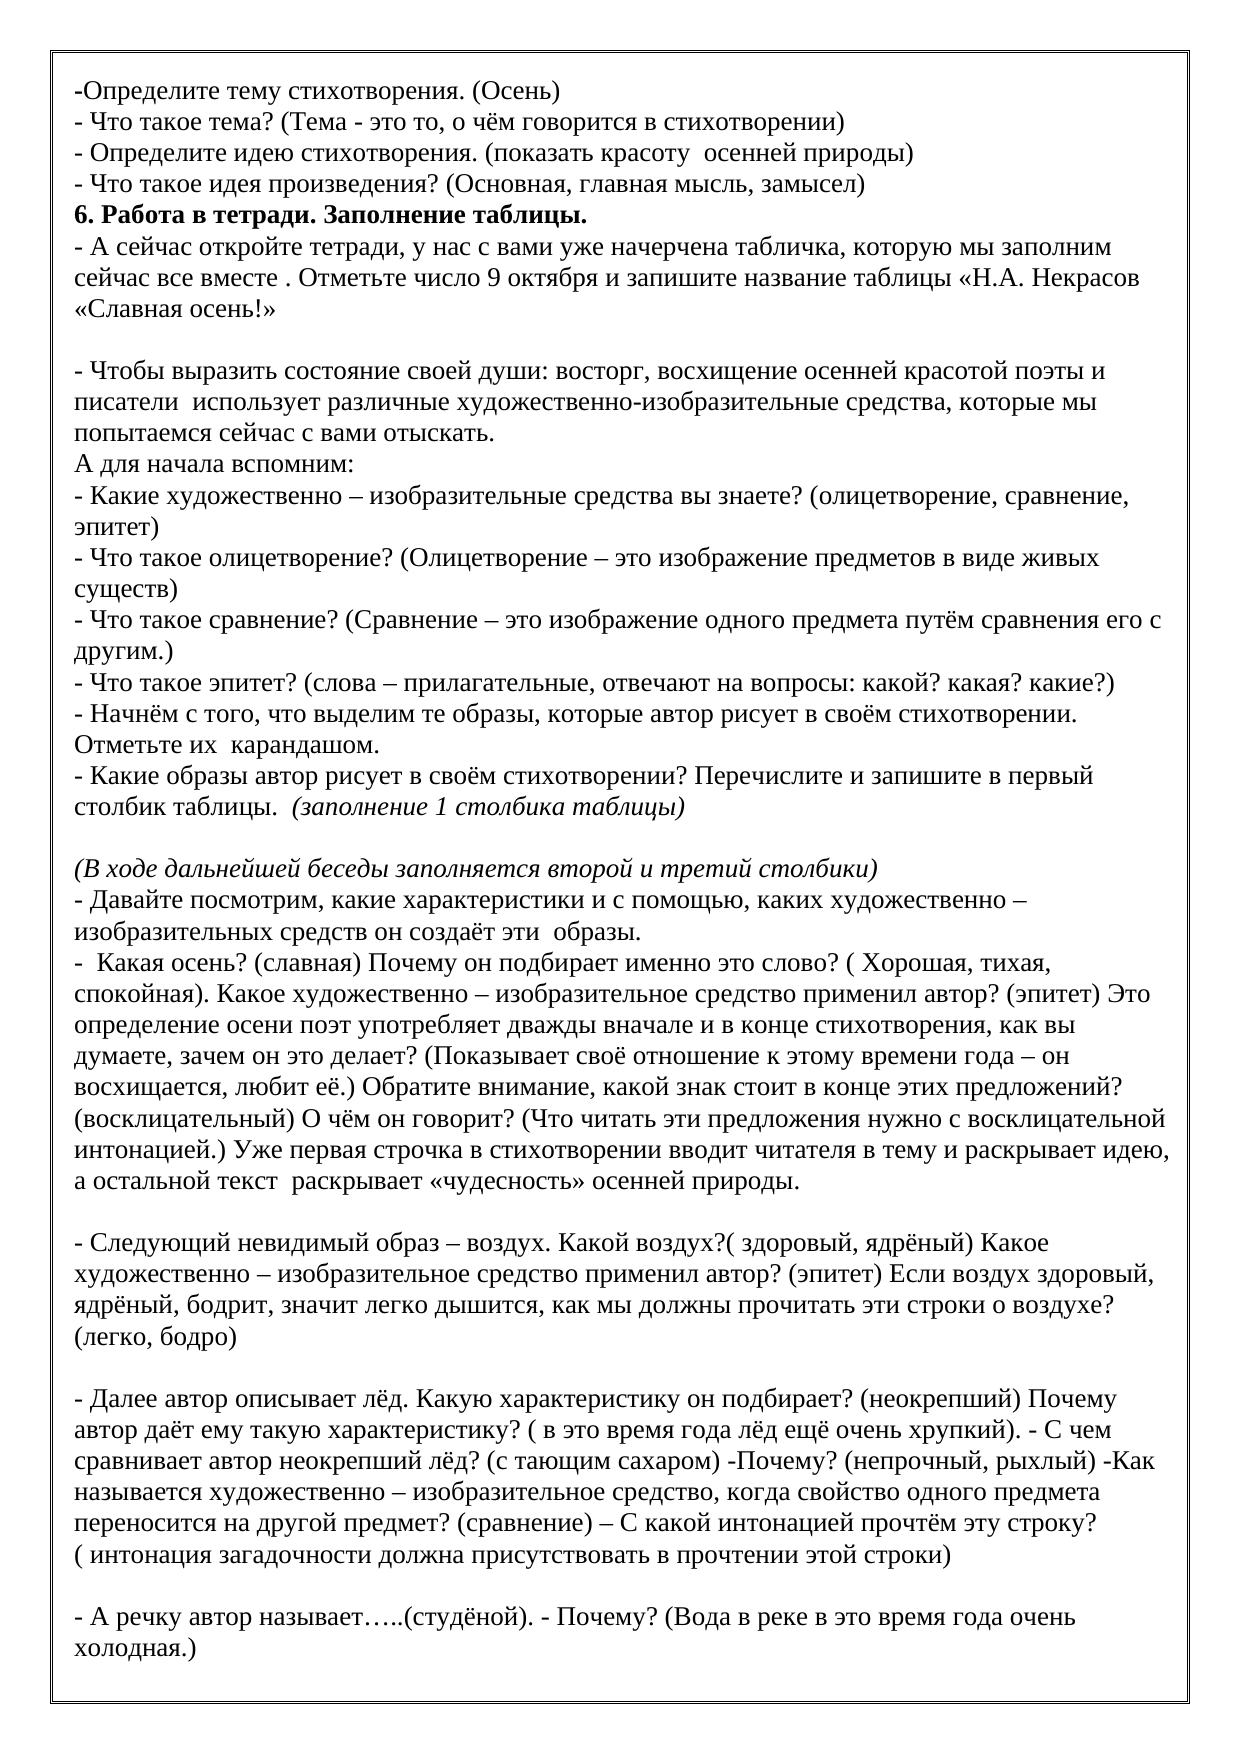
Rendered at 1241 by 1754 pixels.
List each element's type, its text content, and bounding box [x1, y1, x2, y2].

text - Что такое сравнение? (Сравнение – это изображение одного предмета путём сравнения его с другим.) [74, 603, 1181, 666]
text - Что такое эпитет? (слова – прилагательные, отвечают на вопросы: какой? какая? какие?) [74, 666, 1181, 697]
text - А речку автор называет…..(студёной). - Почему? (Вода в реке в это время года очень холодная.) [74, 1600, 1181, 1662]
text - Далее автор описывает лёд. Какую характеристику он подбирает? (неокрепший) Почему автор даёт ему такую характеристику? ( в это время года лёд ещё очень хрупкий). - С чем сравнивает автор неокрепший лёд? (с тающим сахаром) -Почему? (непрочный, рыхлый) -Как называется художественно – изобразительное средство, когда свойство одного предмета переносится на другой предмет? (сравнение) – С какой интонацией прочтём эту строку? ( интонация загадочности должна присутствовать в прочтении этой строки) [74, 1382, 1181, 1569]
text - Определите идею стихотворения. (показать красоту осенней природы) [74, 136, 1181, 167]
text - А сейчас откройте тетради, у нас с вами уже начерчена табличка, которую мы заполним сейчас все вместе . Отметьте число 9 октября и запишите название таблицы «Н.А. Некрасов «Славная осень!» [74, 229, 1181, 323]
text -Определите тему стихотворения. (Осень) [74, 74, 1181, 105]
text - Какая осень? (славная) Почему он подбирает именно это слово? ( Хорошая, тихая, спокойная). Какое художественно – изобразительное средство применил автор? (эпитет) Это определение осени поэт употребляет дважды вначале и в конце стихотворения, как вы думаете, зачем он это делает? (Показывает своё отношение к этому времени года – он восхищается, любит её.) Обратите внимание, какой знак стоит в конце этих предложений? (восклицательный) О чём он говорит? (Что читать эти предложения нужно с восклицательной интонацией.) Уже первая строчка в стихотворении вводит читателя в тему и раскрывает идею, а остальной текст раскрывает «чудесность» осенней природы. [74, 946, 1181, 1195]
text А для начала вспомним: [74, 448, 1181, 479]
text - Чтобы выразить состояние своей души: восторг, восхищение осенней красотой поэты и писатели использует различные художественно-изобразительные средства, которые мы попытаемся сейчас с вами отыскать. [74, 354, 1181, 448]
text - Какие художественно – изобразительные средства вы знаете? (олицетворение, сравнение, эпитет) [74, 479, 1181, 541]
text - Что такое олицетворение? (Олицетворение – это изображение предметов в виде живых существ) [74, 541, 1181, 603]
text - Что такое идея произведения? (Основная, главная мысль, замысел) [74, 167, 1181, 198]
text - Что такое тема? (Тема - это то, о чём говорится в стихотворении) [74, 105, 1181, 136]
text 6. Работа в тетради. Заполнение таблицы. [74, 198, 1181, 229]
text - Начнём с того, что выделим те образы, которые автор рисует в своём стихотворении. Отметьте их карандашом. [74, 697, 1181, 759]
text - Следующий невидимый образ – воздух. Какой воздух?( здоровый, ядрёный) Какое художественно – изобразительное средство применил автор? (эпитет) Если воздух здоровый, ядрёный, бодрит, значит легко дышится, как мы должны прочитать эти строки о воздухе? (легко, бодро) [74, 1226, 1181, 1351]
text - Давайте посмотрим, какие характеристики и с помощью, каких художественно – изобразительных средств он создаёт эти образы. [74, 884, 1181, 946]
text - Какие образы автор рисует в своём стихотворении? Перечислите и запишите в первый столбик таблицы. (заполнение 1 столбика таблицы) [74, 759, 1181, 821]
text (В ходе дальнейшей беседы заполняется второй и третий столбики) [74, 852, 1181, 884]
